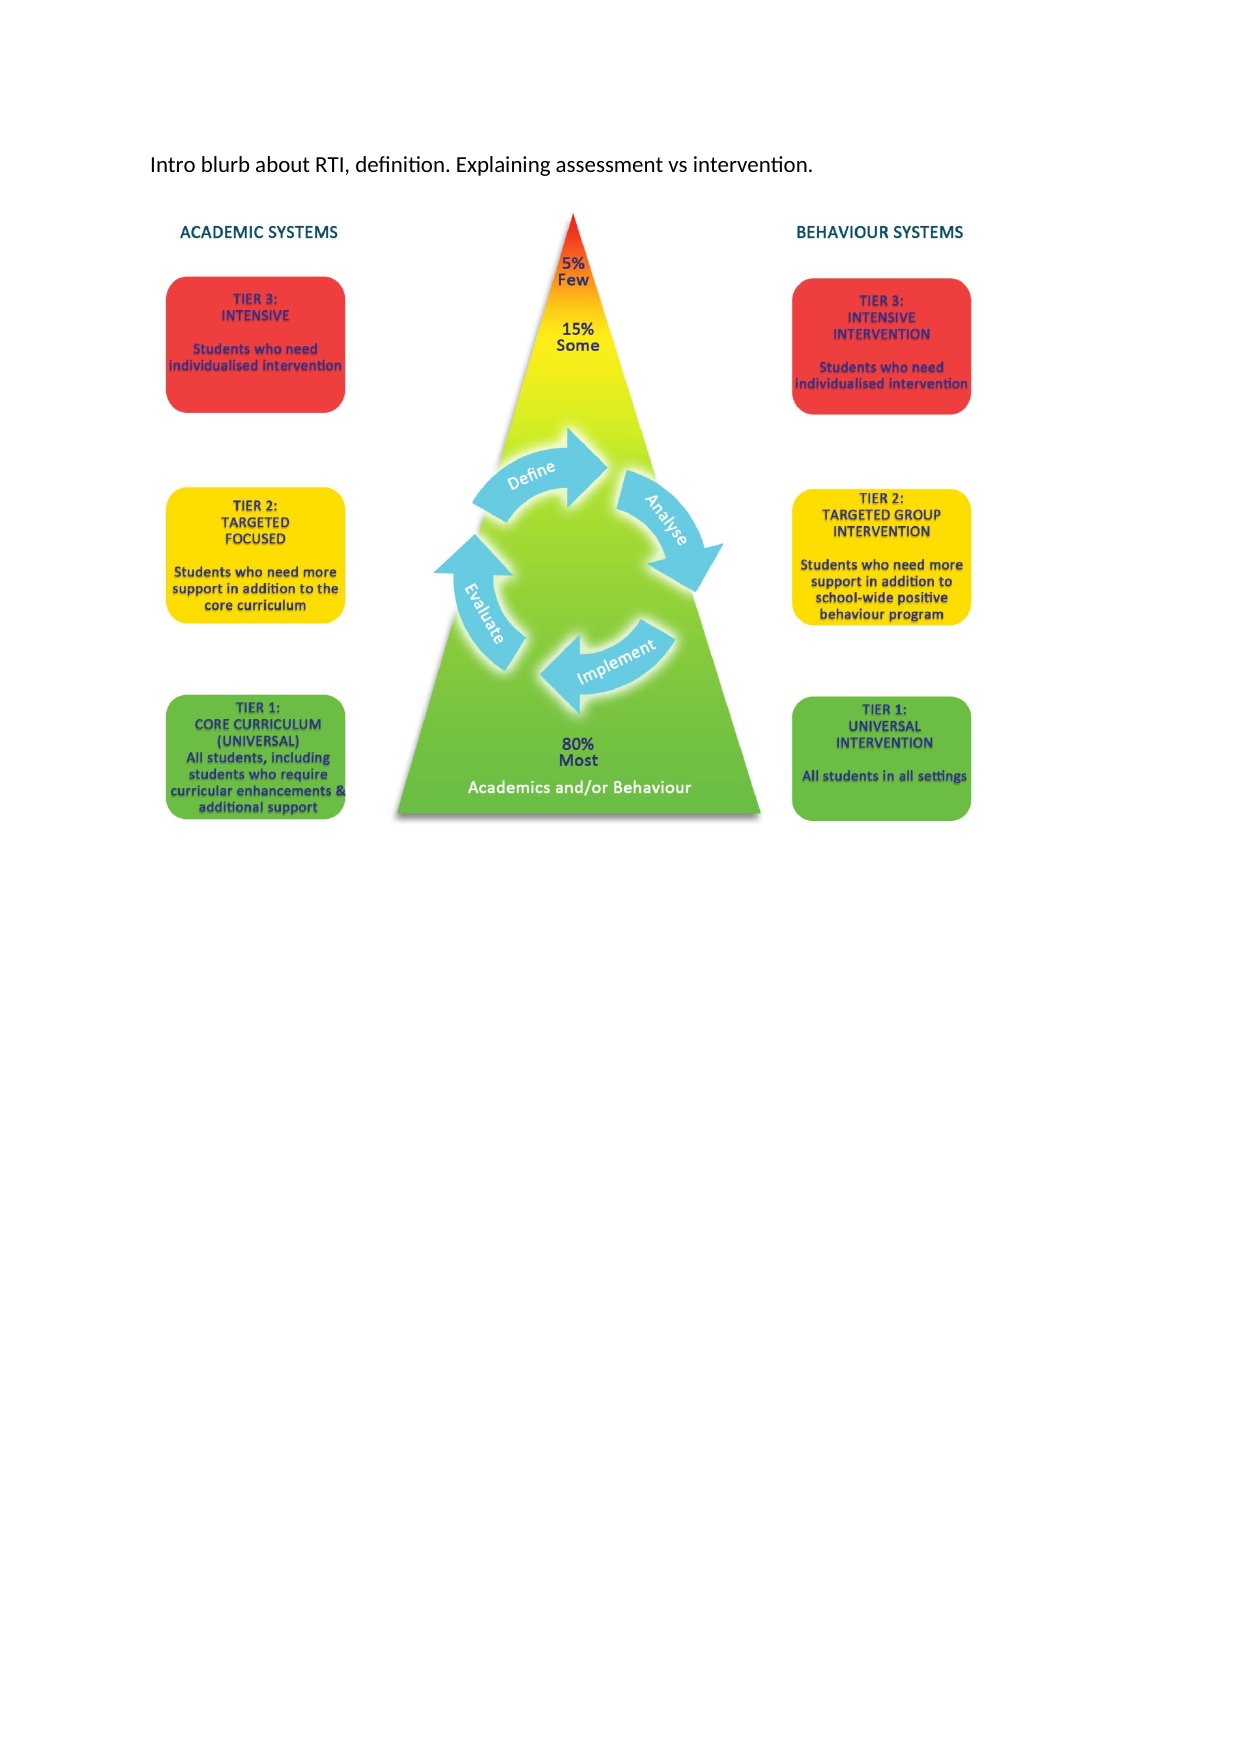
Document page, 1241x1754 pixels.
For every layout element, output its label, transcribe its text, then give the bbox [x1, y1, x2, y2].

text Intro blurb about RTI, definition. Explaining assessment vs intervention. [150, 150, 1090, 178]
picture [150, 203, 986, 839]
